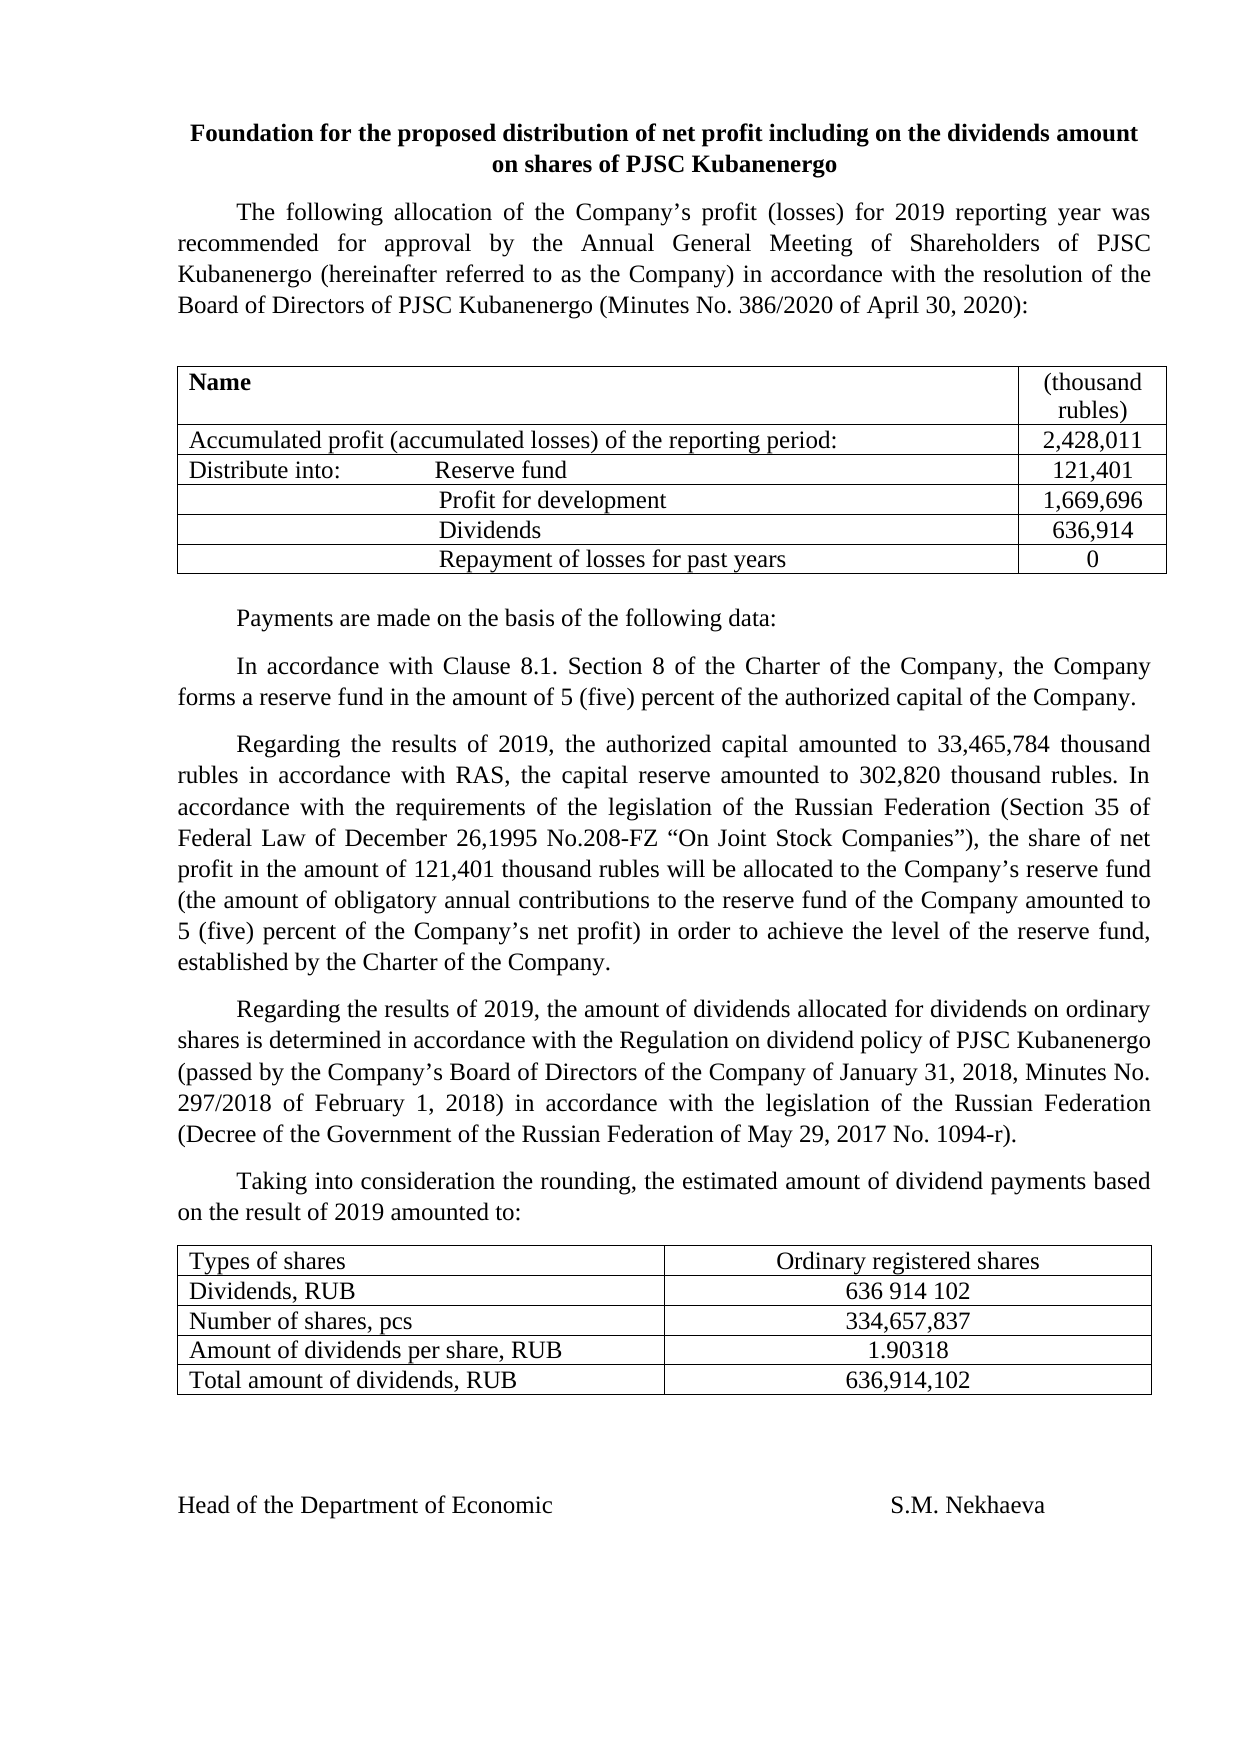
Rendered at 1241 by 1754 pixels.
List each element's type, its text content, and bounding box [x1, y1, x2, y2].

text Payments are made on the basis of the following data: [177, 603, 1152, 632]
table_cell 636 914 102 [665, 1276, 1151, 1305]
table_cell 2,428,011 [1019, 425, 1166, 454]
table_cell 334,657,837 [665, 1306, 1151, 1334]
table_cell Number of shares, pcs [178, 1306, 664, 1334]
text Regarding the results of 2019, the amount of dividends allocated for dividends on ordinary shares is determined in accordance with the Regulation on dividend policy of PJSC Kubanenergo (passed by the Company’s Board of Directors of the Company of January 31, 2018, Minutes No. 297/2018 of February 1, 2018) in accordance with the legislation of the Russian Federation (Decree of the Government of the Russian Federation of May 29, 2017 No. 1094-r). [177, 994, 1152, 1147]
text Head of the Department of Economic S.M. Nekhaeva [177, 1491, 1152, 1519]
text Regarding the results of 2019, the authorized capital amounted to 33,465,784 thousand rubles in accordance with RAS, the capital reserve amounted to 302,820 thousand rubles. In accordance with the requirements of the legislation of the Russian Federation (Section 35 of Federal Law of December 26,1995 No.208-FZ “On Joint Stock Companies”), the share of net profit in the amount of 121,401 thousand rubles will be allocated to the Company’s reserve fund (the amount of obligatory annual contributions to the reserve fund of the Company amounted to 5 (five) percent of the Company’s net profit) in order to achieve the level of the reserve fund, established by the Charter of the Company. [177, 729, 1152, 976]
table_cell Repayment of losses for past years [178, 545, 1018, 573]
table_cell Accumulated profit (accumulated losses) of the reporting period: [178, 425, 1018, 454]
table_cell 1,669,696 [1019, 485, 1166, 514]
table_cell 636,914 [1019, 515, 1166, 543]
table_cell Dividends [178, 515, 1018, 543]
table_header Types of shares [178, 1246, 664, 1275]
table_header Name [178, 367, 1018, 424]
table_cell Amount of dividends per share, RUB [178, 1336, 664, 1364]
text Foundation for the proposed distribution of net profit including on the dividends amount on shares of PJSC Kubanenergo [177, 118, 1152, 178]
table_cell 636,914,102 [665, 1365, 1151, 1394]
text The following allocation of the Company’s profit (losses) for 2019 reporting year was recommended for approval by the Annual General Meeting of Shareholders of PJSC Kubanenergo (hereinafter referred to as the Company) in accordance with the resolution of the Board of Directors of PJSC Kubanenergo (Minutes No. 386/2020 of April 30, 2020): [177, 197, 1152, 319]
table_cell 1.90318 [665, 1336, 1151, 1364]
table_cell Total amount of dividends, RUB [178, 1365, 664, 1394]
text In accordance with Clause 8.1. Section 8 of the Charter of the Company, the Company forms a reserve fund in the amount of 5 (five) percent of the authorized capital of the Company. [177, 651, 1152, 711]
table_header Ordinary registered shares [665, 1246, 1151, 1275]
table_header (thousand rubles) [1019, 367, 1166, 424]
table_cell Dividends, RUB [178, 1276, 664, 1305]
table_cell 121,401 [1019, 455, 1166, 484]
table_cell 0 [1019, 545, 1166, 573]
table_cell Distribute into: Reserve fund [178, 455, 1018, 484]
text Taking into consideration the rounding, the estimated amount of dividend payments based on the result of 2019 amounted to: [177, 1166, 1152, 1226]
table_cell Profit for development [178, 485, 1018, 514]
